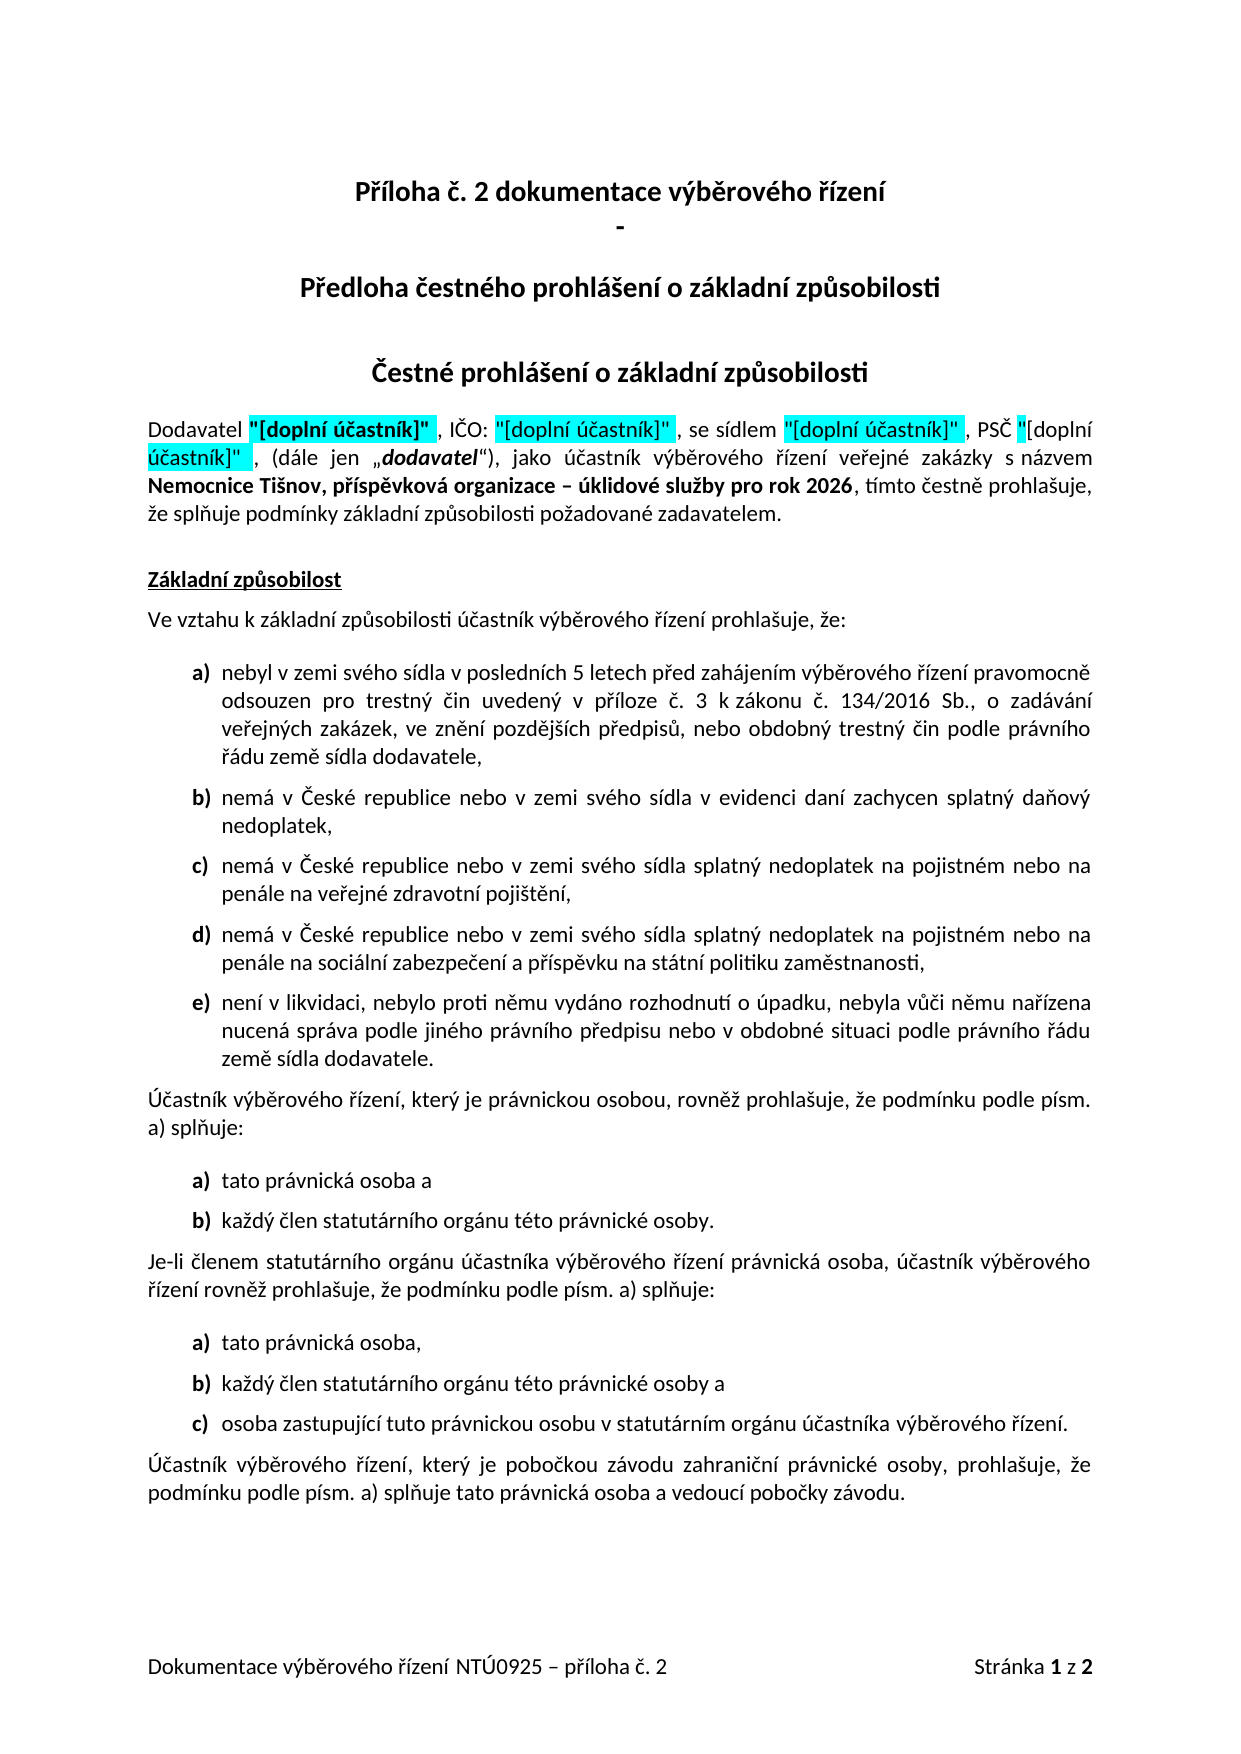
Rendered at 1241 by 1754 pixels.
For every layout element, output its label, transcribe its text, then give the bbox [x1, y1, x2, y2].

text nemá v České republice nebo v zemi svého sídla v evidenci daní zachycen splatný daňový nedoplatek, [192, 783, 1093, 839]
list každý člen statutárního orgánu této právnické osoby. [192, 1207, 1093, 1234]
text není v likvidaci, nebylo proti němu vydáno rozhodnutí o úpadku, nebyla vůči němu nařízena nucená správa podle jiného právního předpisu nebo v obdobné situaci podle právního řádu země sídla dodavatele. [192, 988, 1093, 1072]
text nemá v České republice nebo v zemi svého sídla splatný nedoplatek na pojistném nebo na penále na sociální zabezpečení a příspěvku na státní politiku zaměstnanosti, [192, 920, 1093, 976]
text Příloha č. 2 dokumentace výběrového řízení [148, 173, 1093, 208]
list každý člen statutárního orgánu této právnické osoby a [192, 1369, 1093, 1397]
text Předloha čestného prohlášení o základní způsobilosti [148, 269, 1093, 304]
text nemá v České republice nebo v zemi svého sídla splatný nedoplatek na pojistném nebo na penále na veřejné zdravotní pojištění, [192, 851, 1093, 907]
text Je-li členem statutárního orgánu účastníka výběrového řízení právnická osoba, účastník výběrového řízení rovněž prohlašuje, že podmínku podle písm. a) splňuje: [148, 1247, 1093, 1303]
text Účastník výběrového řízení, který je právnickou osobou, rovněž prohlašuje, že podmínku podle písm. a) splňuje: [148, 1085, 1093, 1141]
text nebyl v zemi svého sídla v posledních 5 letech před zahájením výběrového řízení pravomocně odsouzen pro trestný čin uvedený v příloze č. 3 k zákonu č. 134/2016 Sb., o zadávání veřejných zakázek, ve znění pozdějších předpisů, nebo obdobný trestný čin podle právního řádu země sídla dodavatele, [192, 658, 1093, 770]
list tato právnická osoba, [192, 1328, 1093, 1356]
text - [148, 208, 1093, 244]
text Ve vztahu k základní způsobilosti účastník výběrového řízení prohlašuje, že: [148, 605, 1093, 633]
text Základní způsobilost [148, 565, 1093, 593]
list osoba zastupující tuto právnickou osobu v statutárním orgánu účastníka výběrového řízení. [192, 1409, 1093, 1437]
text Účastník výběrového řízení, který je pobočkou závodu zahraniční právnické osoby, prohlašuje, že podmínku podle písm. a) splňuje tato právnická osoba a vedoucí pobočky závodu. [148, 1450, 1093, 1506]
list tato právnická osoba a [192, 1166, 1093, 1194]
text Čestné prohlášení o základní způsobilosti [148, 354, 1093, 390]
text Dodavatel , IČO: , se sídlem , PSČ , (dále jen „dodavatel“), jako účastník výběrového řízení veřejné zakázky s názvem Nemocnice Tišnov, příspěvková organizace – úklidové služby pro rok 2026, tímto čestně prohlašuje, že splňuje podmínky základní způsobilosti požadované zadavatelem. [148, 415, 1093, 527]
